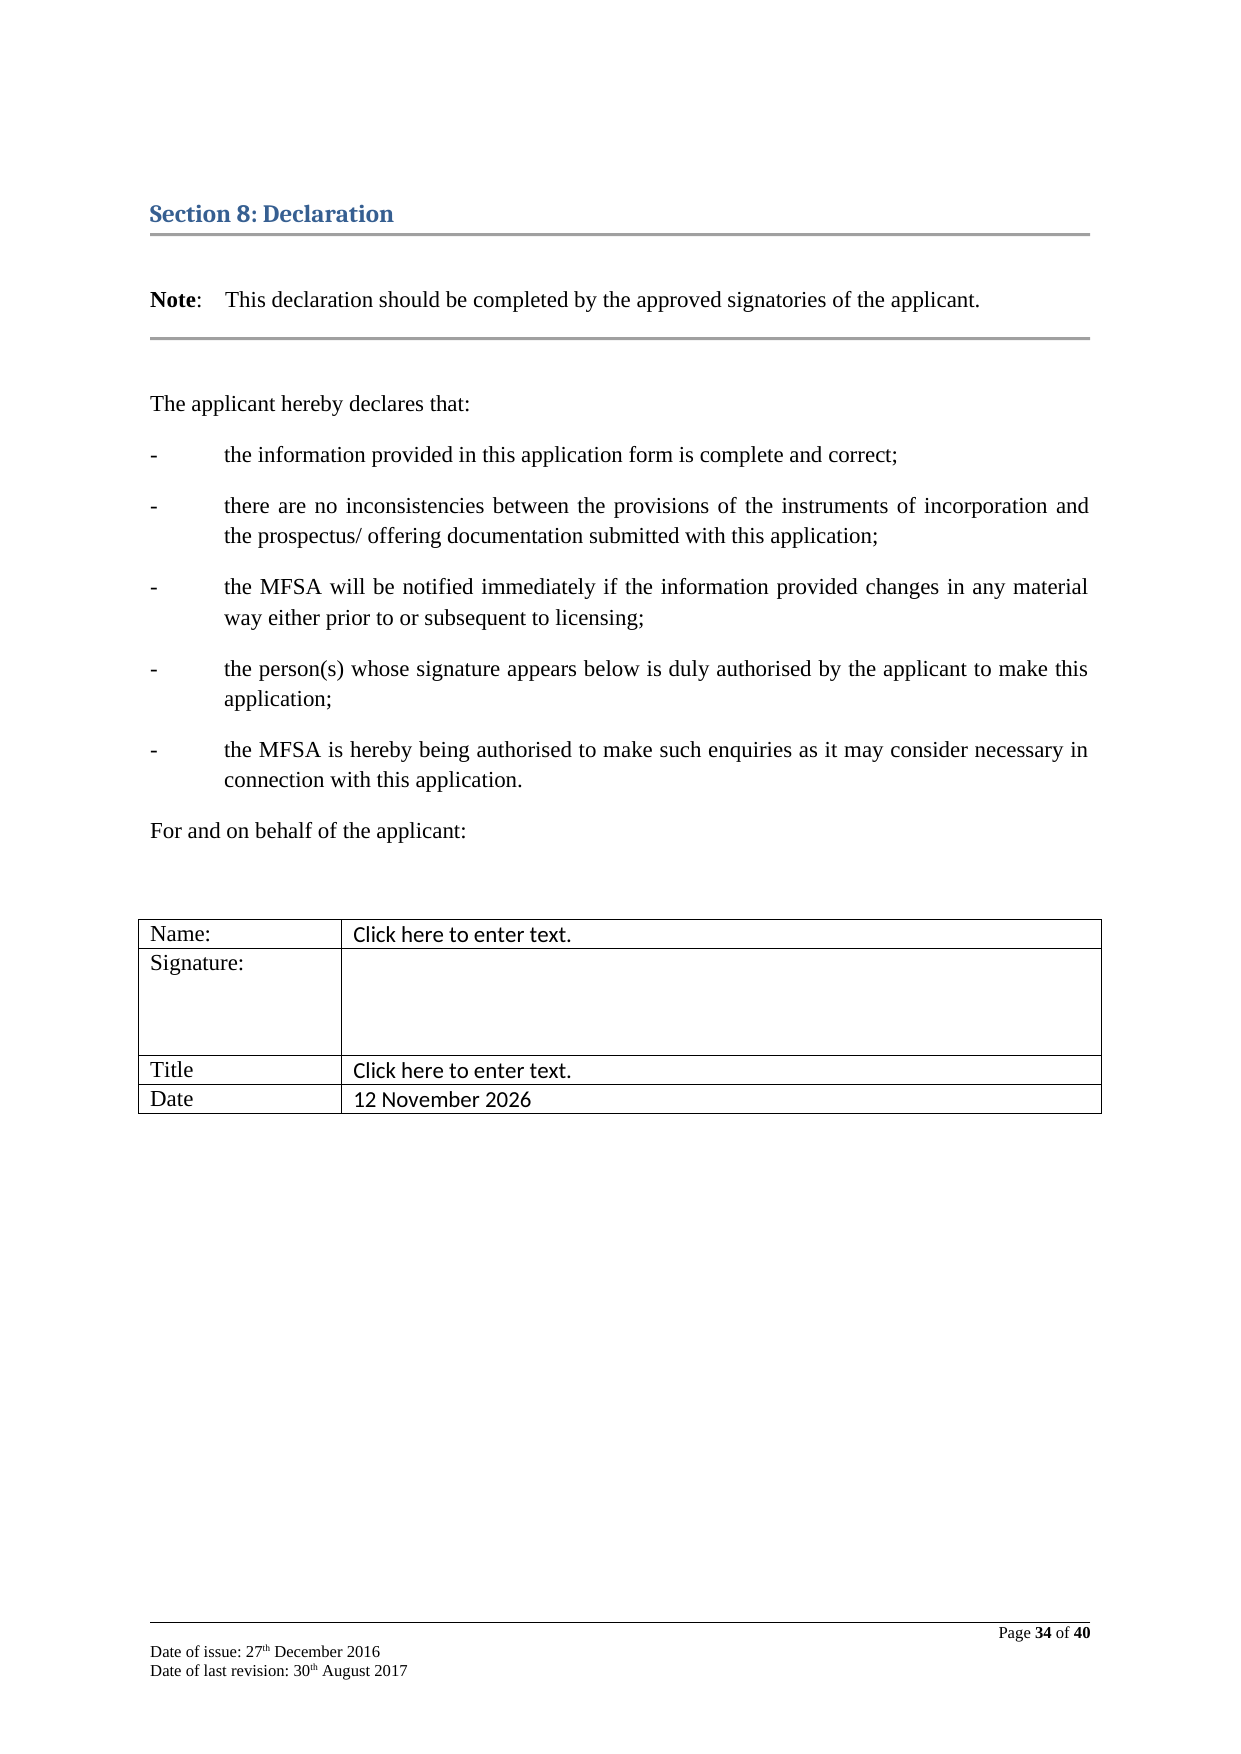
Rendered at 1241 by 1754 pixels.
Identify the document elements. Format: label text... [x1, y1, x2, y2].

table_cell Signature: [139, 949, 341, 1055]
text For and on behalf of the applicant: [150, 817, 1090, 843]
text Note: This declaration should be completed by the approved signatories of the applicant. [150, 286, 1090, 312]
list the information provided in this application form is complete and correct; [150, 441, 1090, 467]
list there are no inconsistencies between the provisions of the instruments of incorporation and the prospectus/ offering documentation submitted with this application; [150, 492, 1090, 549]
list the MFSA is hereby being authorised to make such enquiries as it may consider necessary in connection with this application. [150, 736, 1090, 792]
table_header Name: [139, 920, 341, 948]
table_cell [342, 949, 1101, 1055]
subtitle Section 8: Declaration [150, 200, 1090, 229]
table_cell 30 August 2017 [342, 1085, 1101, 1113]
table_cell Date [139, 1085, 341, 1113]
text The applicant hereby declares that: [150, 390, 1090, 416]
list the person(s) whose signature appears below is duly authorised by the applicant to make this application; [150, 655, 1090, 711]
table_cell Title [139, 1056, 341, 1084]
list the MFSA will be notified immediately if the information provided changes in any material way either prior to or subsequent to licensing; [150, 573, 1090, 630]
